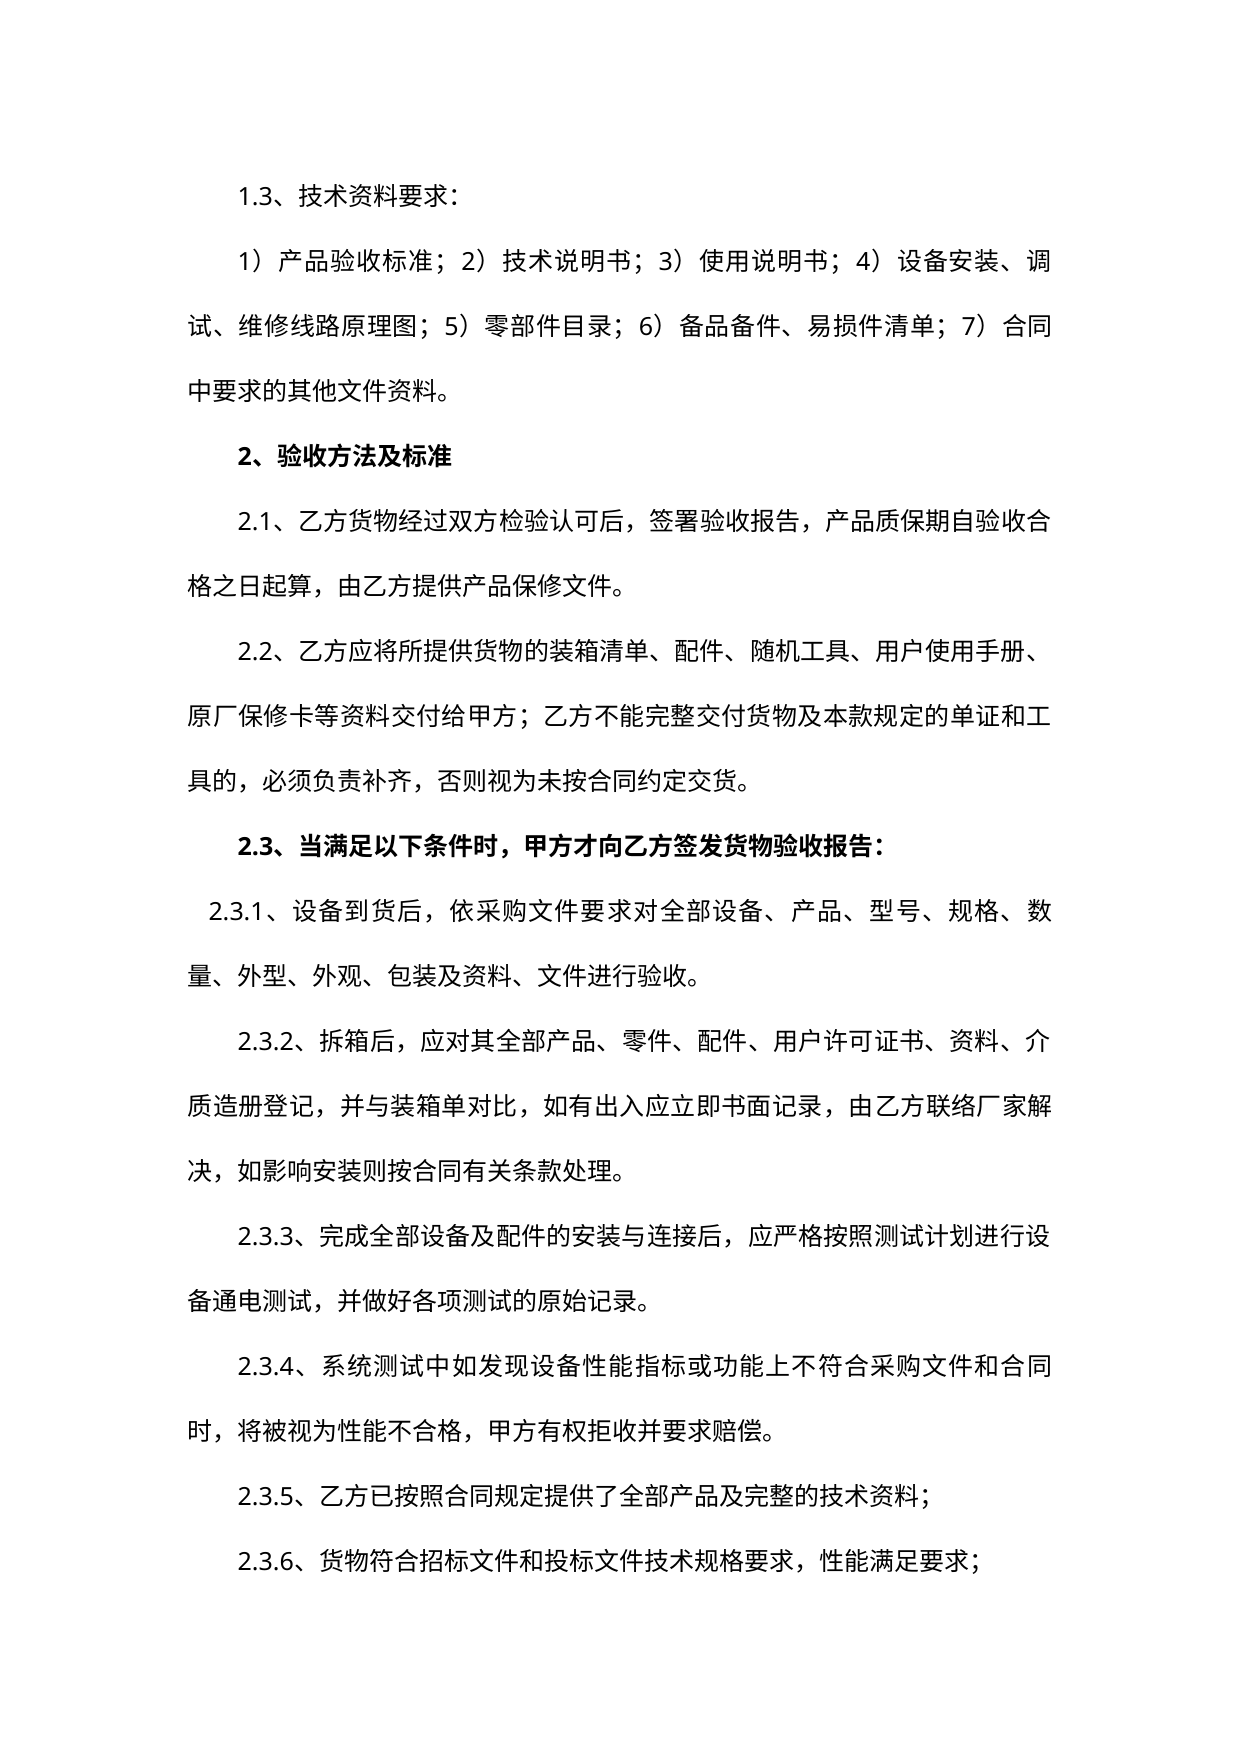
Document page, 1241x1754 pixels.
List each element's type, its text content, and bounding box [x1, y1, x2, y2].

text 2.3.5、乙方已按照合同规定提供了全部产品及完整的技术资料； [187, 1462, 1053, 1527]
text 2.1、乙方货物经过双方检验认可后，签署验收报告，产品质保期自验收合格之日起算，由乙方提供产品保修文件。 [187, 487, 1053, 617]
text 2.3.6、货物符合招标文件和投标文件技术规格要求，性能满足要求； [187, 1527, 1053, 1592]
text 2.2、乙方应将所提供货物的装箱清单、配件、随机工具、用户使用手册、原厂保修卡等资料交付给甲方；乙方不能完整交付货物及本款规定的单证和工具的，必须负责补齐，否则视为未按合同约定交货。 [187, 617, 1053, 812]
text 1.3、技术资料要求： [187, 162, 1053, 227]
text 1）产品验收标准；2）技术说明书；3）使用说明书；4）设备安装、调试、维修线路原理图；5）零部件目录；6）备品备件、易损件清单；7）合同中要求的其他文件资料。 [187, 227, 1053, 422]
text 2.3.1、设备到货后，依采购文件要求对全部设备、产品、型号、规格、数量、外型、外观、包装及资料、文件进行验收。 [187, 877, 1053, 1007]
text 2.3.2、拆箱后，应对其全部产品、零件、配件、用户许可证书、资料、介质造册登记，并与装箱单对比，如有出入应立即书面记录，由乙方联络厂家解决，如影响安装则按合同有关条款处理。 [187, 1007, 1053, 1202]
text 2.3.4、系统测试中如发现设备性能指标或功能上不符合采购文件和合同时，将被视为性能不合格，甲方有权拒收并要求赔偿。 [187, 1332, 1053, 1462]
text 2.3.3、完成全部设备及配件的安装与连接后，应严格按照测试计划进行设备通电测试，并做好各项测试的原始记录。 [187, 1202, 1053, 1332]
text 2、验收方法及标准 [187, 422, 1053, 487]
text 2.3、当满足以下条件时，甲方才向乙方签发货物验收报告： [187, 812, 1053, 877]
